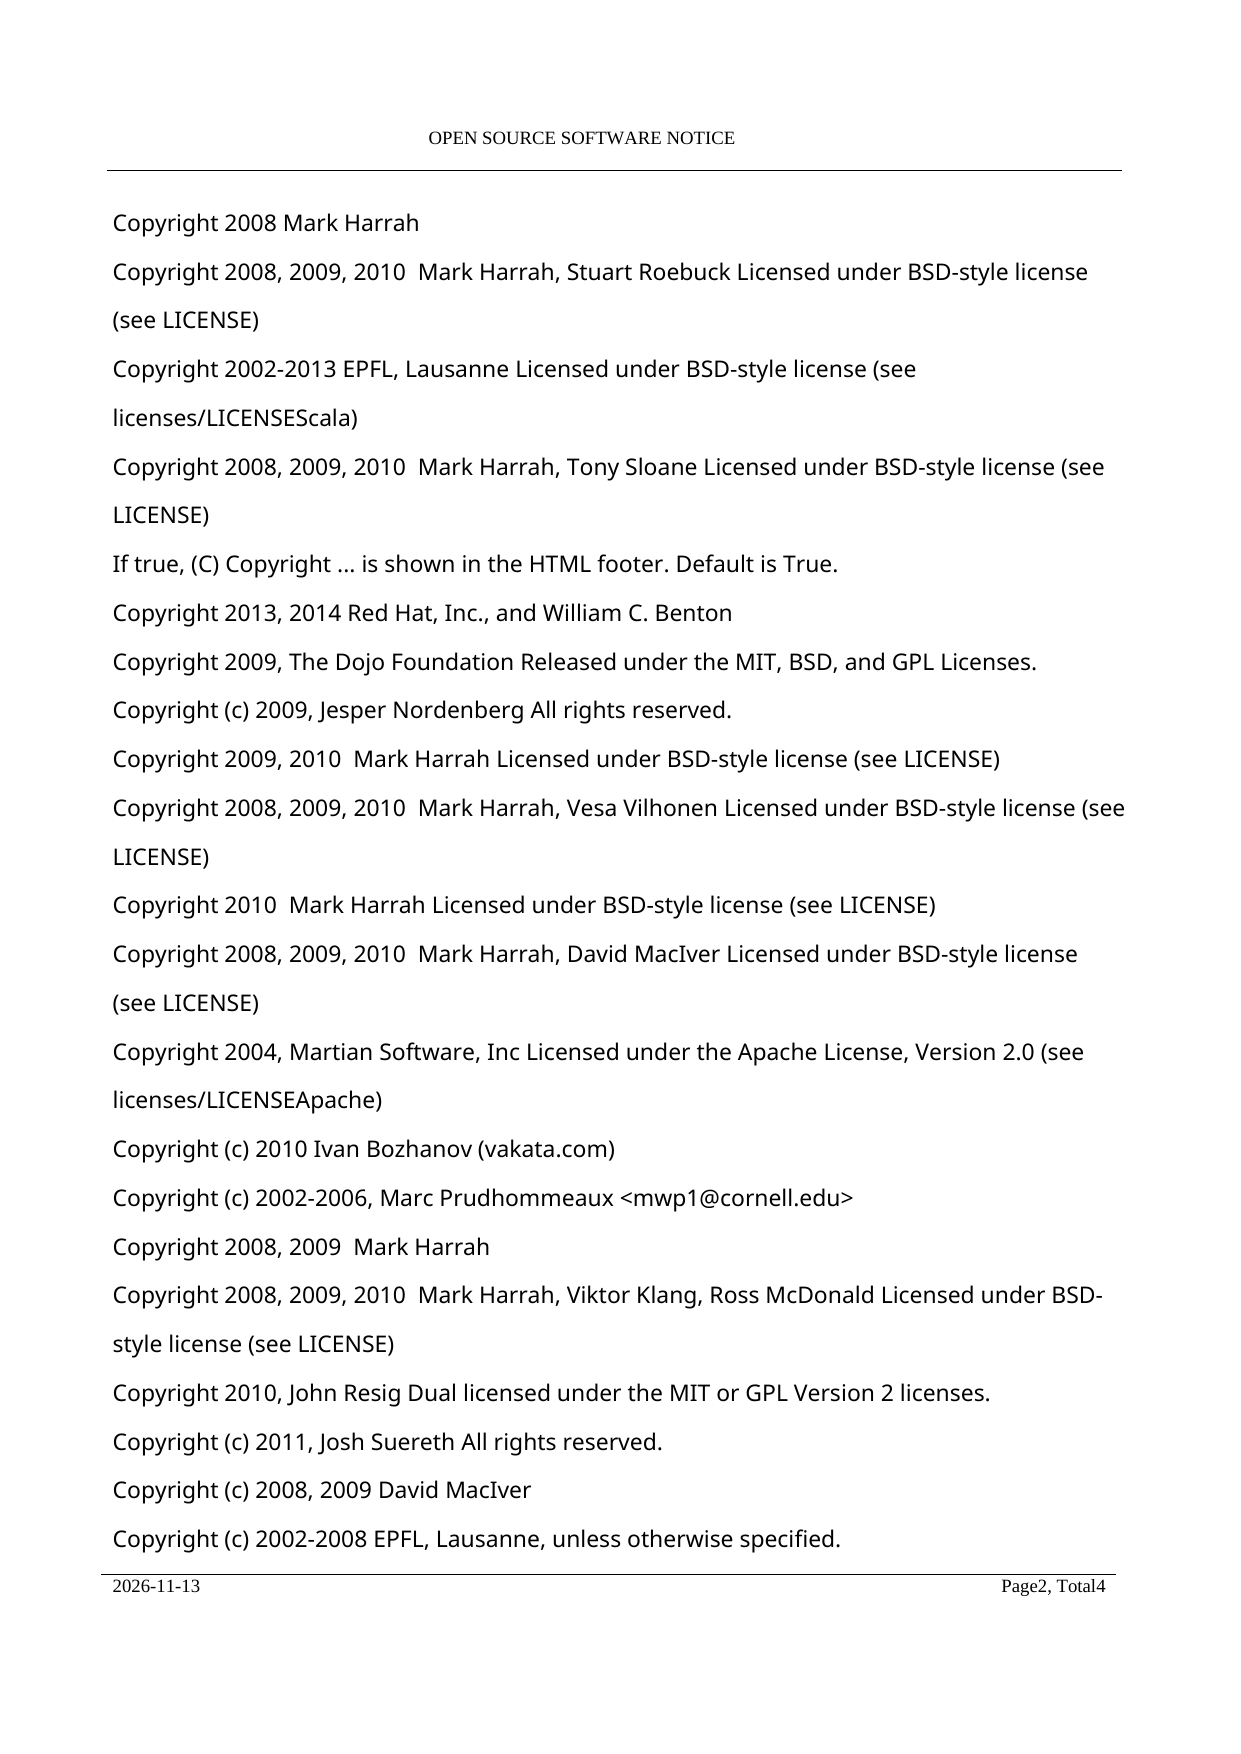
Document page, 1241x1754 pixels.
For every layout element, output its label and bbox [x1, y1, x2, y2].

text [112, 206, 1128, 1555]
